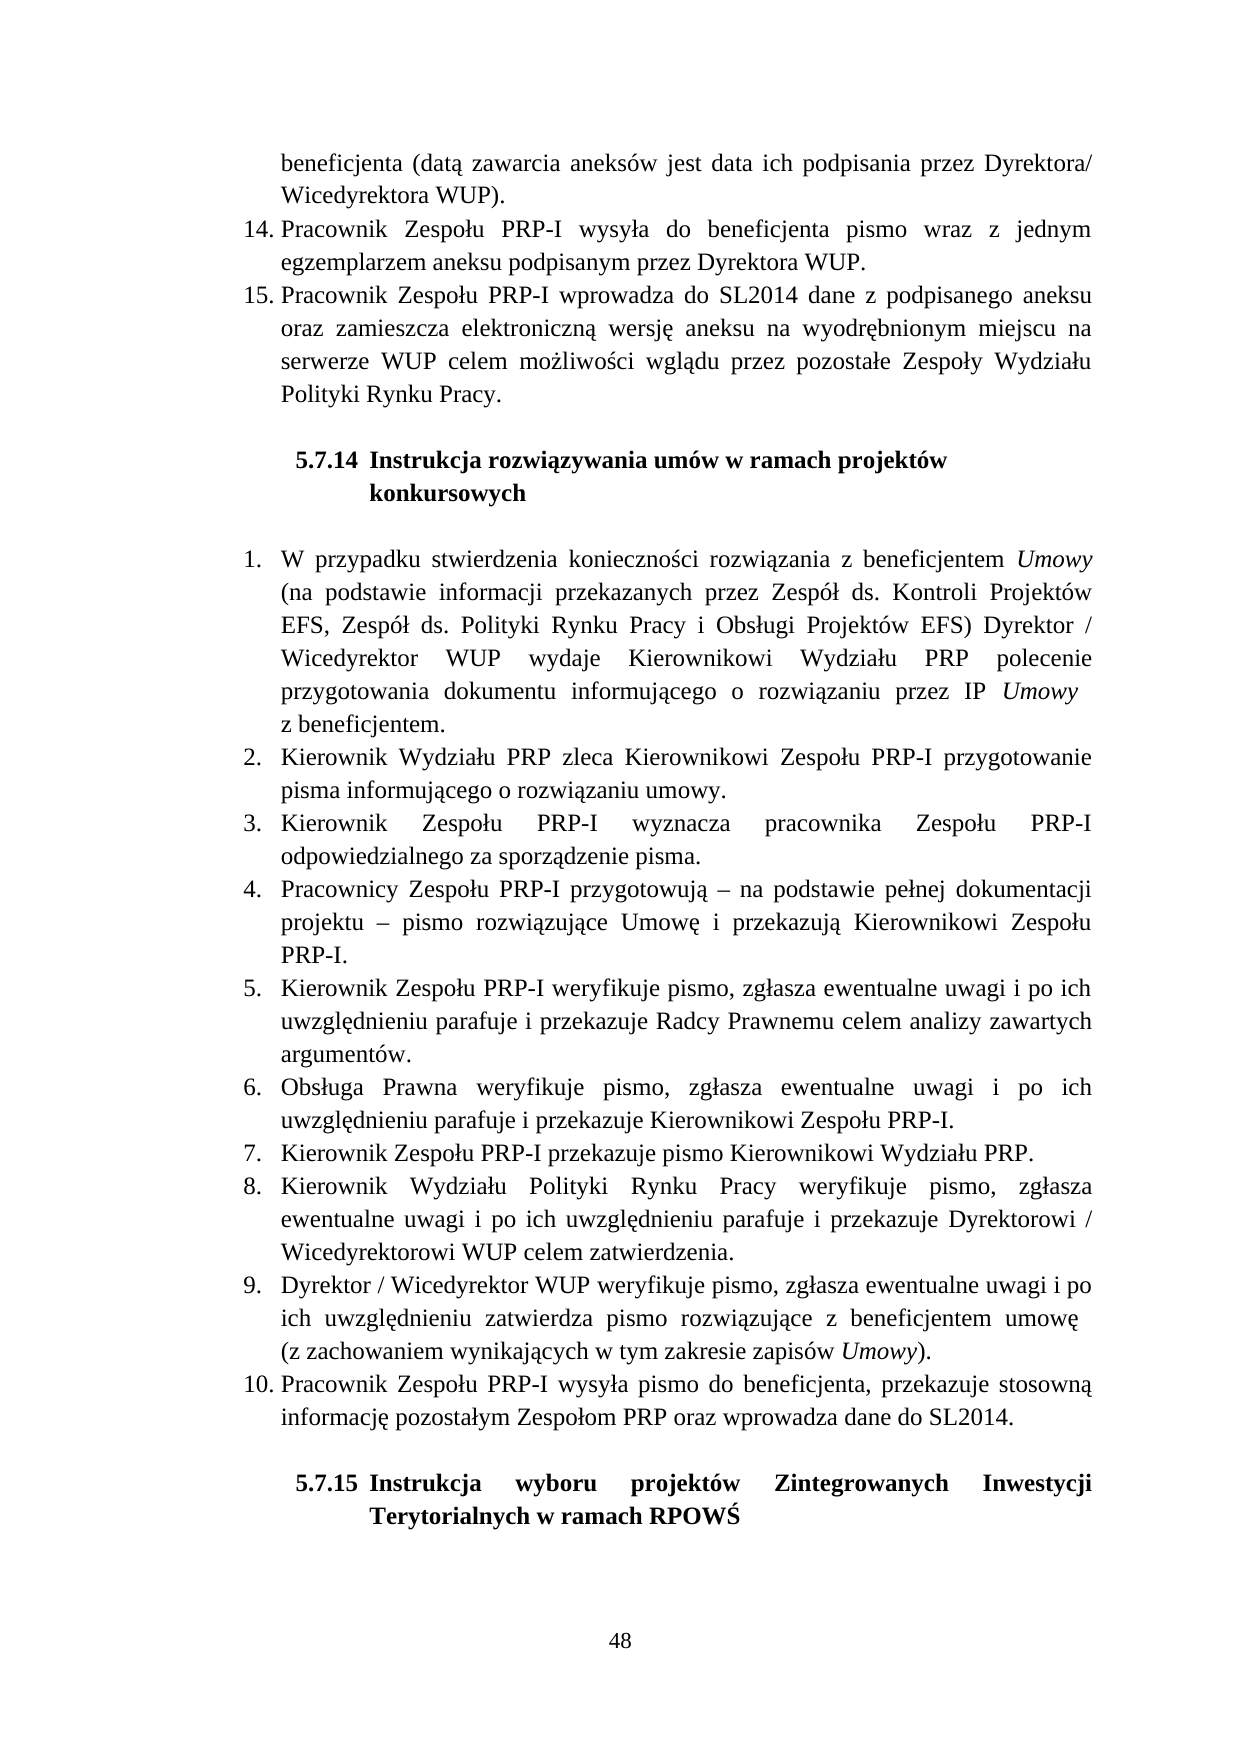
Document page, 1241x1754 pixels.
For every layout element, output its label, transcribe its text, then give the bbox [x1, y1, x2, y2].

list Dyrektor / Wicedyrektor WUP weryfikuje pismo, zgłasza ewentualne uwagi i po ich uwzględnieniu zatwierdza pismo rozwiązujące z beneficjentem umowę (z zachowaniem wynikających w tym zakresie zapisów Umowy). [243, 1270, 1093, 1365]
list Obsługa Prawna weryfikuje pismo, zgłasza ewentualne uwagi i po ich uwzględnieniu parafuje i przekazuje Kierownikowi Zespołu PRP-I. [243, 1072, 1093, 1134]
list Pracownik Zespołu PRP-I wysyła pismo do beneficjenta, przekazuje stosowną informację pozostałym Zespołom PRP oraz wprowadza dane do SL2014. [243, 1369, 1093, 1431]
list Pracownicy Zespołu PRP-I przygotowują – na podstawie pełnej dokumentacji projektu – pismo rozwiązujące Umowę i przekazują Kierownikowi Zespołu PRP-I. [243, 874, 1093, 969]
list Kierownik Zespołu PRP-I weryfikuje pismo, zgłasza ewentualne uwagi i po ich uwzględnieniu parafuje i przekazuje Radcy Prawnemu celem analizy zawartych argumentów. [243, 973, 1093, 1068]
list W przypadku stwierdzenia konieczności rozwiązania z beneficjentem Umowy (na podstawie informacji przekazanych przez Zespół ds. Kontroli Projektów EFS, Zespół ds. Polityki Rynku Pracy i Obsługi Projektów EFS) Dyrektor / Wicedyrektor WUP wydaje Kierownikowi Wydziału PRP polecenie przygotowania dokumentu informującego o rozwiązaniu przez IP Umowy z beneficjentem. [243, 544, 1093, 738]
list Kierownik Zespołu PRP-I wyznacza pracownika Zespołu PRP-I odpowiedzialnego za sporządzenie pisma. [243, 808, 1093, 870]
subtitle Instrukcja wyboru projektów Zintegrowanych Inwestycji Terytorialnych w ramach RPOWŚ [295, 1468, 1093, 1530]
list Kierownik Zespołu PRP-I przekazuje pismo Kierownikowi Wydziału PRP. [243, 1138, 1093, 1167]
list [243, 148, 1093, 209]
list Pracownik Zespołu PRP-I wprowadza do SL2014 dane z podpisanego aneksu oraz zamieszcza elektroniczną wersję aneksu na wyodrębnionym miejscu na serwerze WUP celem możliwości wglądu przez pozostałe Zespoły Wydziału Polityki Rynku Pracy. [243, 280, 1093, 407]
subtitle Instrukcja rozwiązywania umów w ramach projektów konkursowych [295, 445, 1093, 507]
list Kierownik Wydziału Polityki Rynku Pracy weryfikuje pismo, zgłasza ewentualne uwagi i po ich uwzględnieniu parafuje i przekazuje Dyrektorowi / Wicedyrektorowi WUP celem zatwierdzenia. [243, 1171, 1093, 1266]
list Pracownik Zespołu PRP-I wysyła do beneficjenta pismo wraz z jednym egzemplarzem aneksu podpisanym przez Dyrektora WUP. [243, 214, 1093, 275]
list Kierownik Wydziału PRP zleca Kierownikowi Zespołu PRP-I przygotowanie pisma informującego o rozwiązaniu umowy. [243, 742, 1093, 804]
